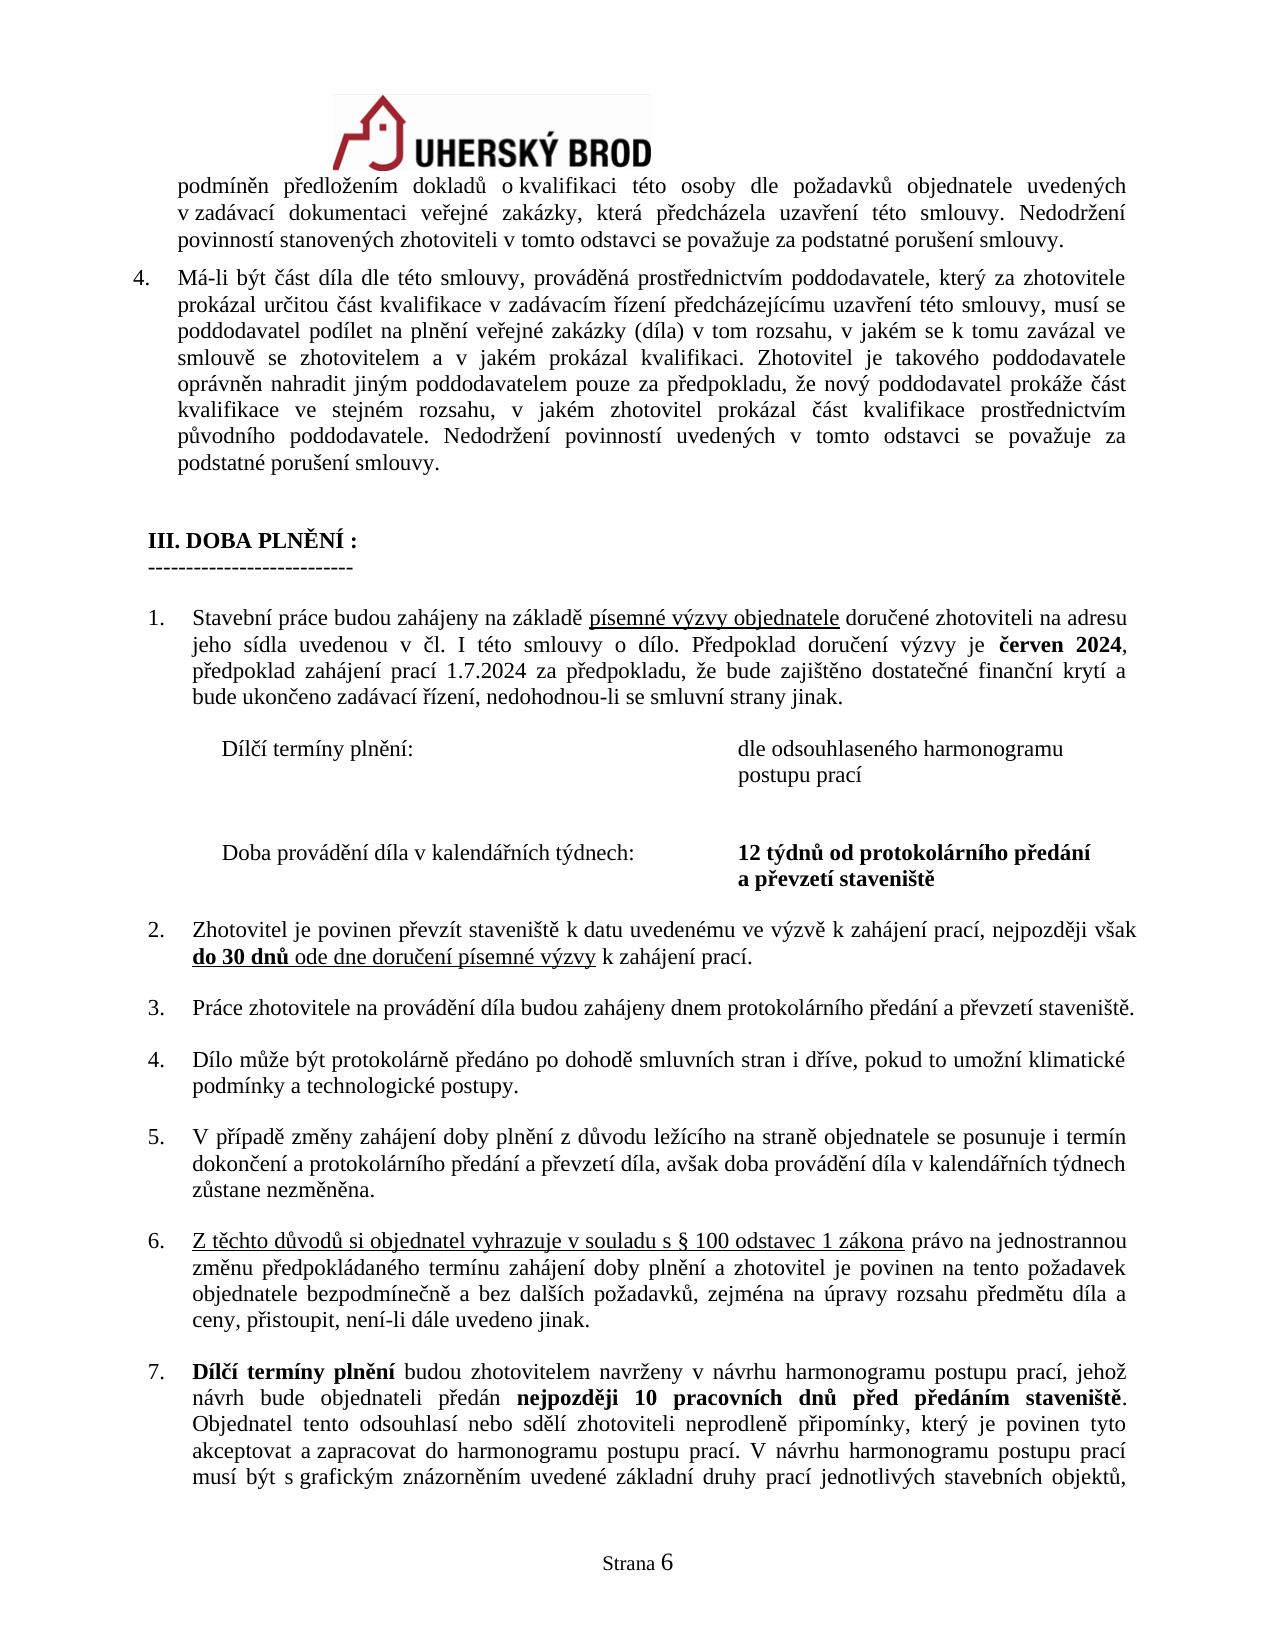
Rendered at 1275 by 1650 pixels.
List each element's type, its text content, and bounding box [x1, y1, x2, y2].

list a převzetí staveniště [222, 865, 1127, 892]
picture [332, 94, 651, 103]
list Zhotovitel je povinen převzít staveniště k datu uvedenému ve výzvě k zahájení prací, nejpozději však do 30 dnů ode dne doručení písemné výzvy k zahájení prací. [148, 917, 1137, 969]
list Dílo může být protokolárně předáno po dohodě smluvních stran i dříve, pokud to umožní klimatické podmínky a technologické postupy. [148, 1046, 1127, 1098]
list postupu prací [708, 761, 1127, 787]
text III. DOBA PLNĚNÍ : [148, 527, 1137, 553]
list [148, 103, 1127, 252]
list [148, 1358, 1127, 1489]
list Práce zhotovitele na provádění díla budou zahájeny dnem protokolárního předání a převzetí staveniště. [148, 994, 1137, 1021]
list Dílčí termíny plnění: dle odsouhlaseného harmonogramu [192, 735, 1127, 761]
list Má-li být část díla dle této smlouvy, prováděná prostřednictvím poddodavatele, který za zhotovitele prokázal určitou část kvalifikace v zadávacím řízení předcházejícímu uzavření této smlouvy, musí se poddodavatel podílet na plnění veřejné zakázky (díla) v tom rozsahu, v jakém se k tomu zavázal ve smlouvě se zhotovitelem a v jakém prokázal kvalifikaci. Zhotovitel je takového poddodavatele oprávněn nahradit jiným poddodavatelem pouze za předpokladu, že nový poddodavatel prokáže část kvalifikace ve stejném rozsahu, v jakém zhotovitel prokázal část kvalifikace prostřednictvím původního poddodavatele. Nedodržení povinností uvedených v tomto odstavci se považuje za podstatné porušení smlouvy. [133, 264, 1127, 475]
list Doba provádění díla v kalendářních týdnech: 12 týdnů od protokolárního předání [222, 839, 1127, 865]
list Z těchto důvodů si objednatel vyhrazuje v souladu s § 100 odstavec 1 zákona právo na jednostrannou změnu předpokládaného termínu zahájení doby plnění a zhotovitel je povinen na tento požadavek objednatele bezpodmínečně a bez dalších požadavků, zejména na úpravy rozsahu předmětu díla a ceny, přistoupit, není-li dále uvedeno jinak. [148, 1227, 1127, 1333]
list Stavební práce budou zahájeny na základě písemné výzvy objednatele doručené zhotoviteli na adresu jeho sídla uvedenou v čl. I této smlouvy o dílo. Předpoklad doručení výzvy je červen 2024, předpoklad zahájení prací 1.7.2024 za předpokladu, že bude zajištěno dostatečné finanční krytí a bude ukončeno zadávací řízení, nedohodnou-li se smluvní strany jinak. [148, 604, 1127, 710]
text --------------------------- [148, 553, 1127, 579]
list V případě změny zahájení doby plnění z důvodu ležícího na straně objednatele se posunuje i termín dokončení a protokolárního předání a převzetí díla, avšak doba provádění díla v kalendářních týdnech zůstane nezměněna. [148, 1123, 1127, 1202]
